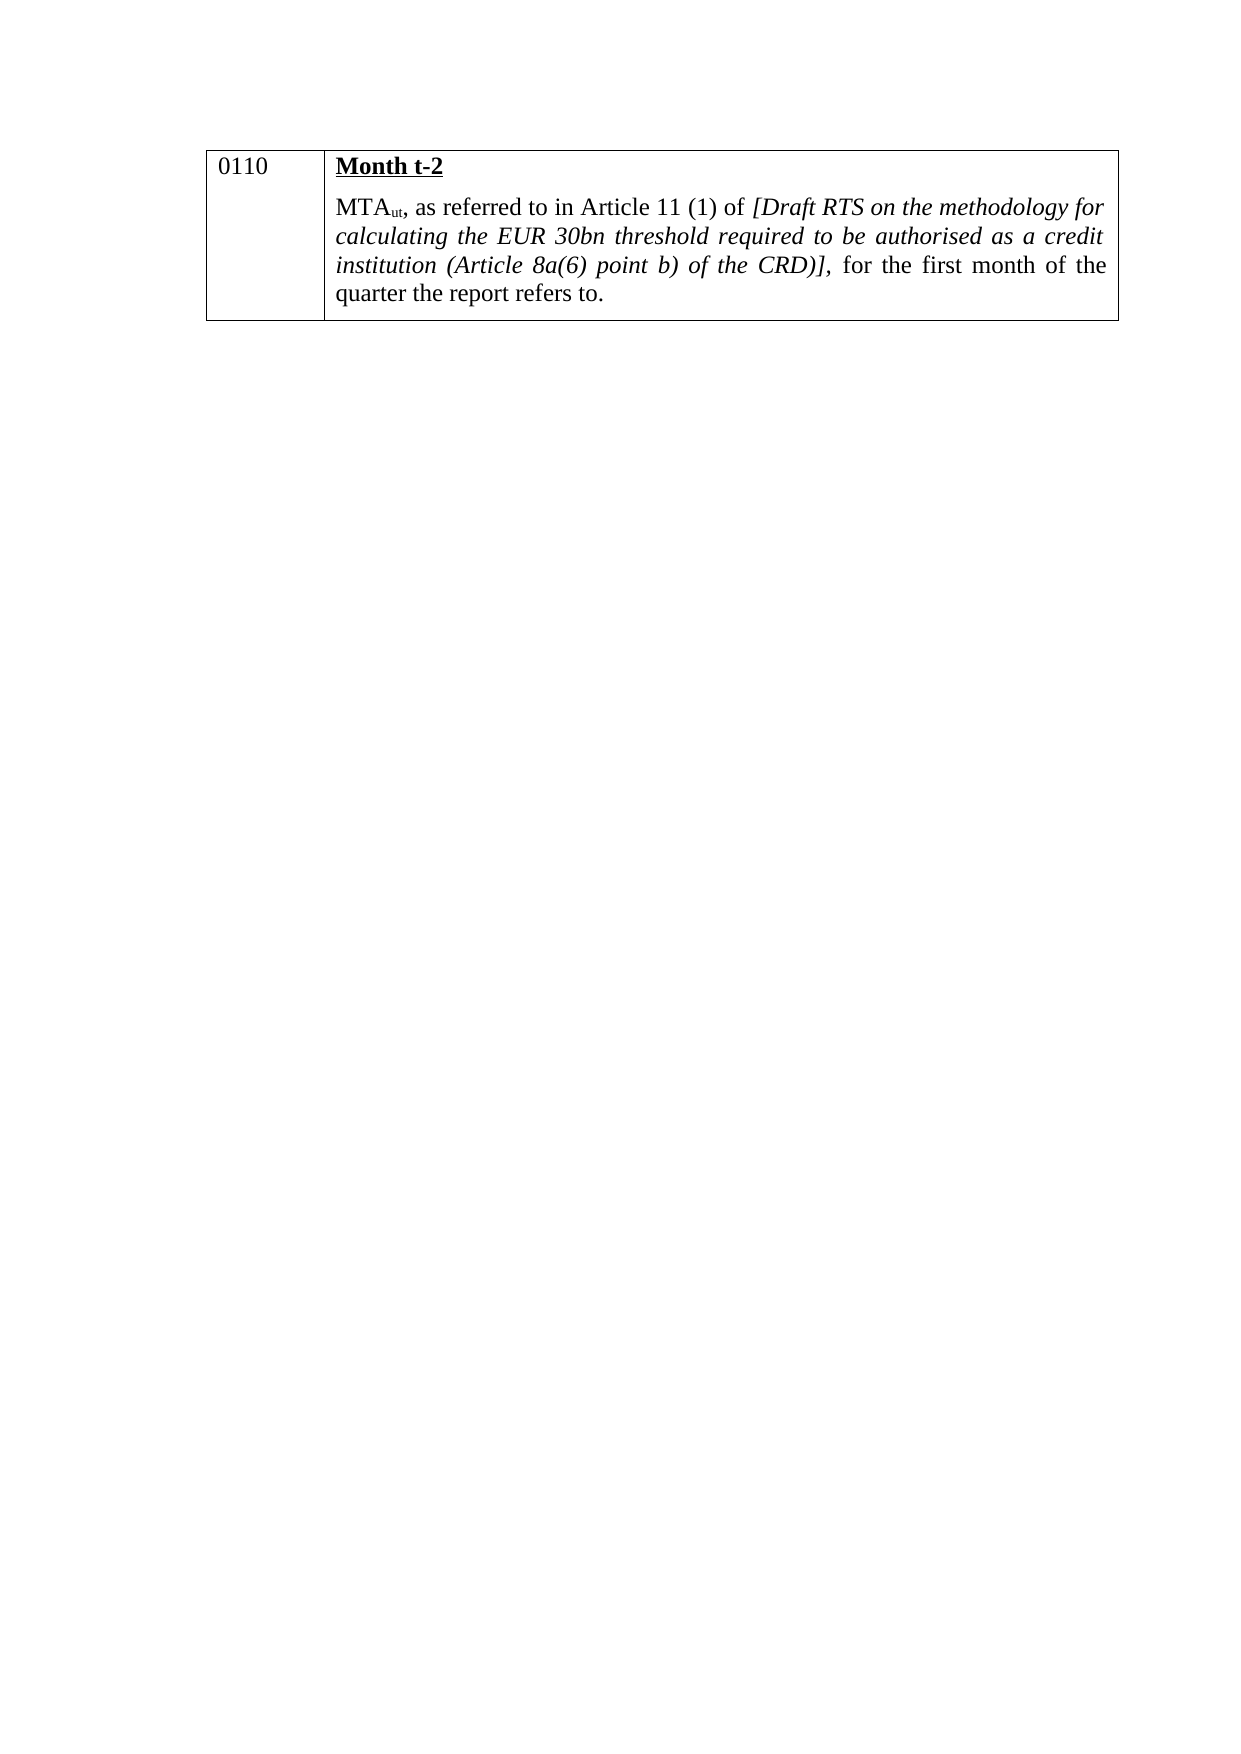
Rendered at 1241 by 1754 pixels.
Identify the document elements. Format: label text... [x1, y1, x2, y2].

table_cell 0110 [207, 151, 324, 320]
table_cell Month t-2 MTAut, as referred to in Article 11 (1) of [Draft RTS on the methodology for calculating the EUR 30bn threshold required to be authorised as a credit institution (Article 8a(6) point b) of the CRD)], for the first month of the quarter the report refers to. [325, 151, 1118, 320]
